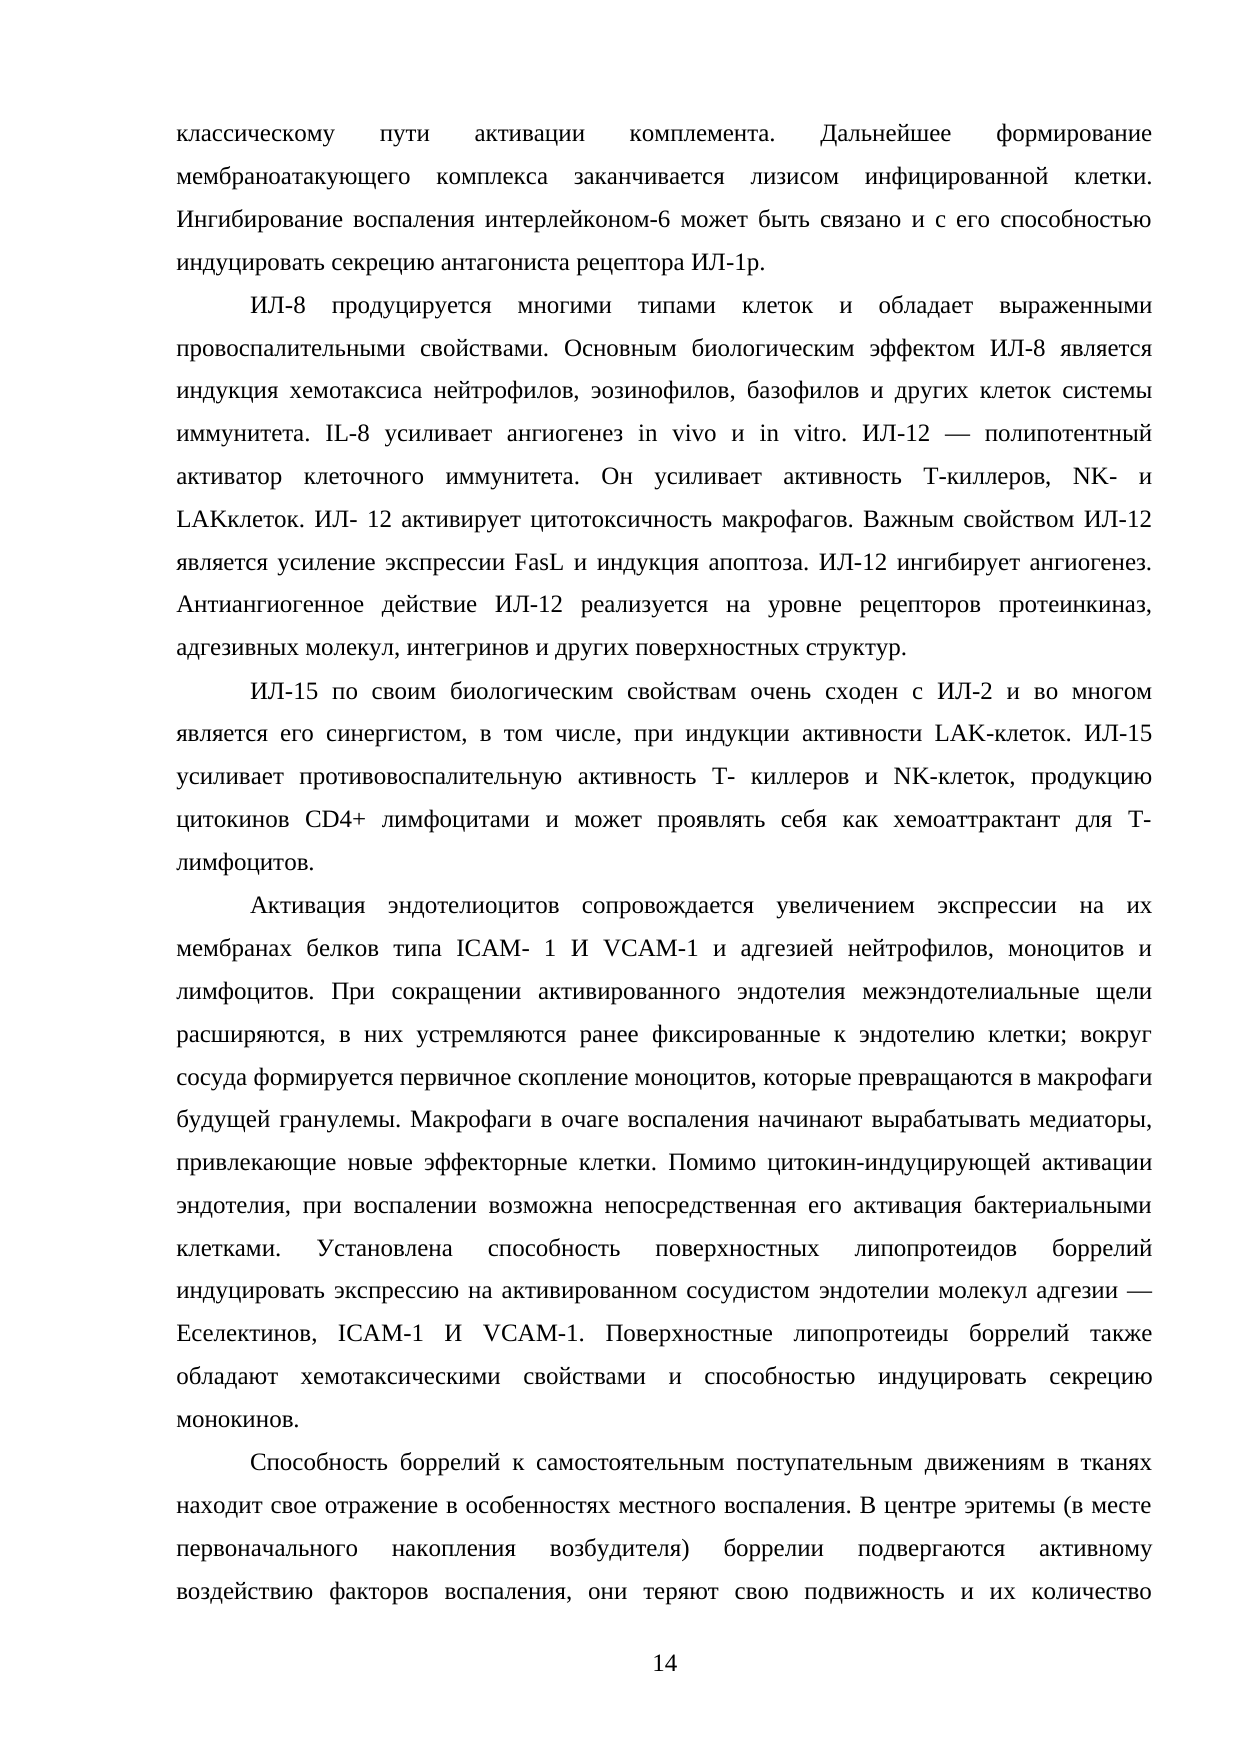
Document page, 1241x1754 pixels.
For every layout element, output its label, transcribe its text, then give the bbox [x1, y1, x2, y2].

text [176, 1447, 1153, 1604]
text ИЛ-15 по своим биологическим свойствам очень сходен с ИЛ-2 и во многом является его синергистом, в том числе, при индукции активности LAK-клеток. ИЛ-15 усиливает противовоспалительную активность Т- киллеров и NK-клеток, продукцию цитокинов CD4+ лимфоцитами и может проявлять себя как хемоаттрактант для Т-лимфоцитов. [176, 676, 1153, 876]
text ИЛ-8 продуцируется многими типами клеток и обладает выраженными провоспалительными свойствами. Основным биологическим эффектом ИЛ-8 является индукция хемотаксиса нейтрофилов, эозинофилов, базофилов и других клеток системы иммунитета. IL-8 усиливает ангиогенез in vivo и in vitro. ИЛ-12 — полипотентный активатор клеточного иммунитета. Он усиливает активность Т-киллеров, NK- и LAKклеток. ИЛ- 12 активирует цитотоксичность макрофагов. Важным свойством ИЛ-12 является усиление экспрессии FasL и индукция апоптоза. ИЛ-12 ингибирует ангиогенез. Антиангиогенное действие ИЛ-12 реализуется на уровне рецепторов протеинкиназ, адгезивных молекул, интегринов и других поверхностных структур. [176, 290, 1153, 661]
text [176, 118, 1153, 275]
text Активация эндотелиоцитов сопровождается увеличением экспрессии на их мембранах белков типа ICAM- 1 И VCAM-1 и адгезией нейтрофилов, моноцитов и лимфоцитов. При сокращении активированного эндотелия межэндотелиальные щели расширяются, в них устремляются ранее фиксированные к эндотелию клетки; вокруг сосуда формируется первичное скопление моноцитов, которые превращаются в макрофаги будущей гранулемы. Макрофаги в очаге воспаления начинают вырабатывать медиаторы, привлекающие новые эффекторные клетки. Помимо цитокин-индуцирующей активации эндотелия, при воспалении возможна непосредственная его активация бактериальными клетками. Установлена способность поверхностных липопротеидов боррелий индуцировать экспрессию на активированном сосудистом эндотелии молекул адгезии — Еселектинов, ICAM-1 И VCAM-1. Поверхностные липопротеиды боррелий также обладают хемотаксическими свойствами и способностью индуцировать секрецию монокинов. [176, 890, 1153, 1433]
